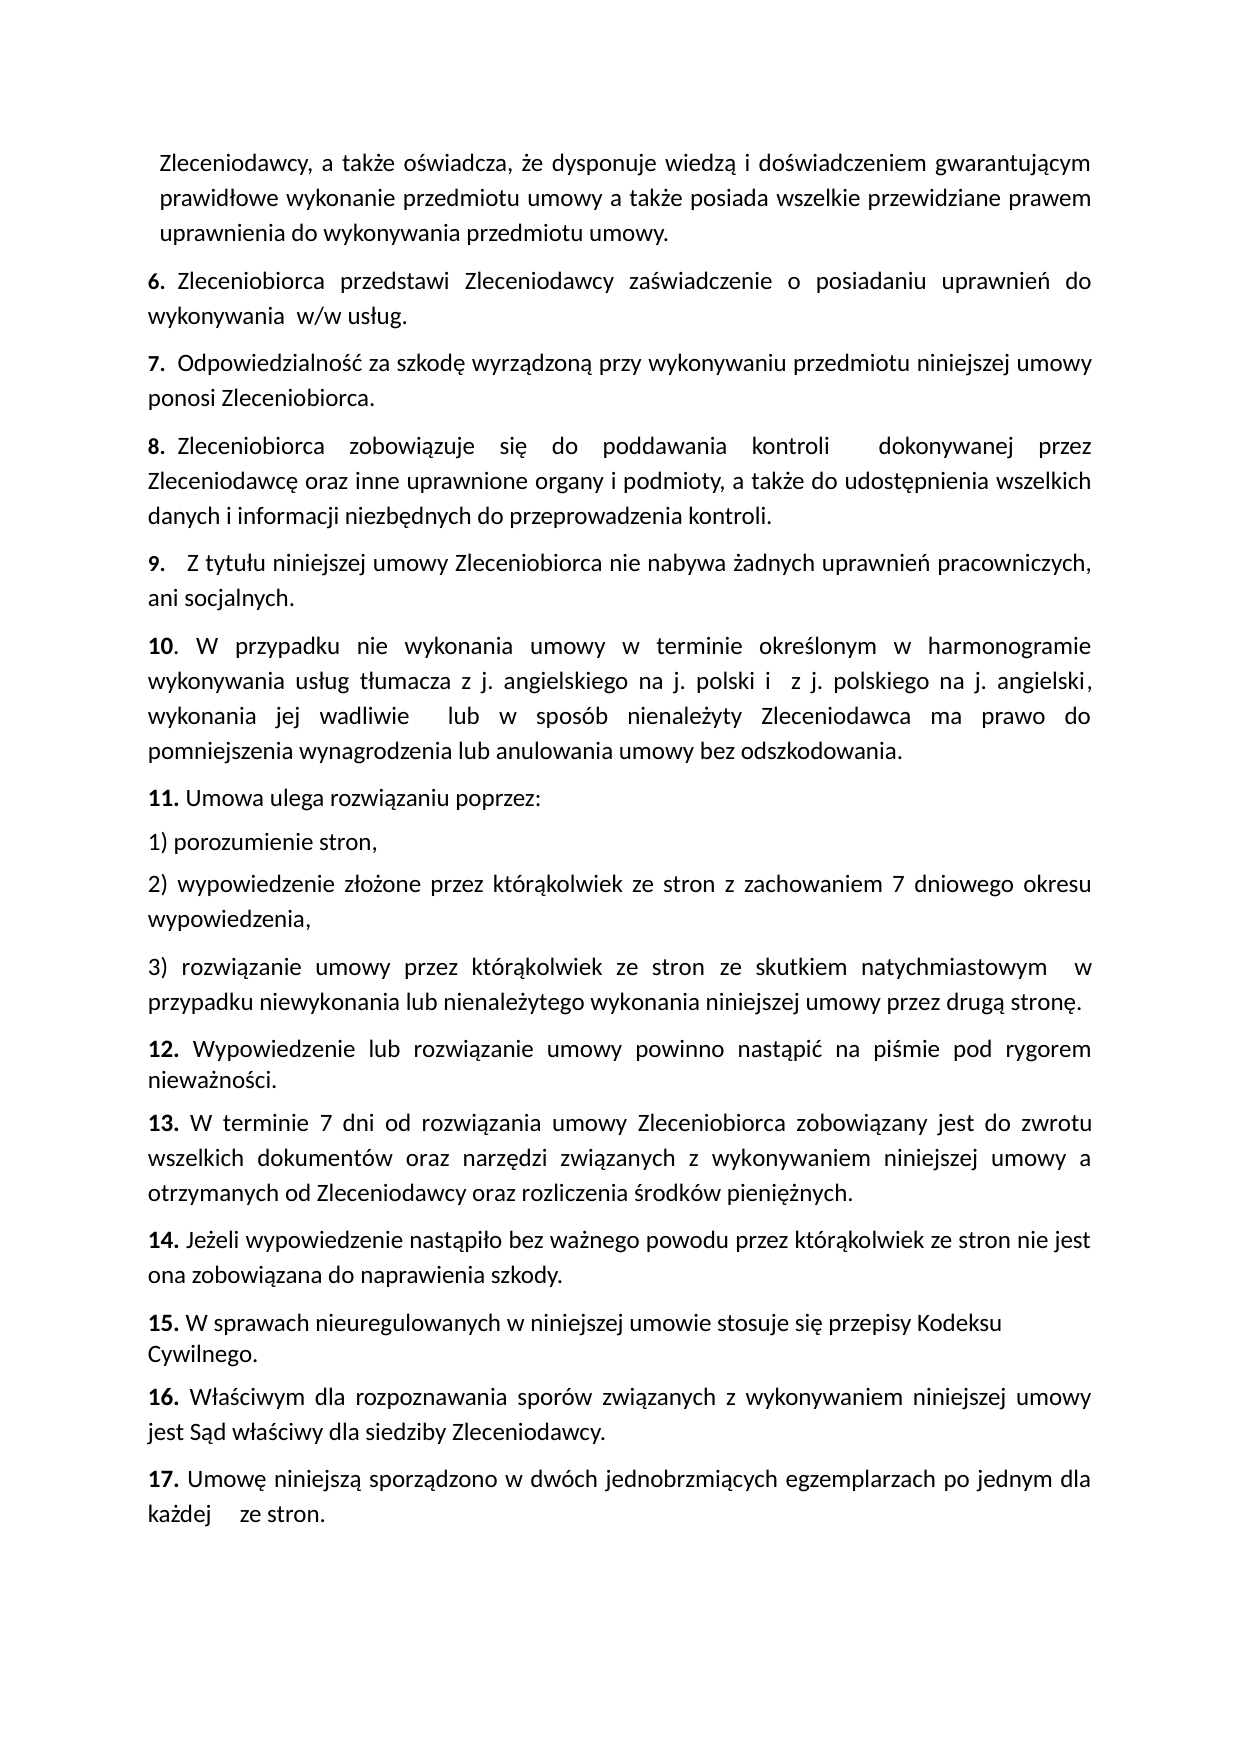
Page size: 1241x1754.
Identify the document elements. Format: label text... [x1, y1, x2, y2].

text 11. Umowa ulega rozwiązaniu poprzez: [148, 783, 1093, 813]
list Z tytułu niniejszej umowy Zleceniobiorca nie nabywa żadnych uprawnień pracowniczych, ani socjalnych. [148, 548, 1093, 613]
text 16. Właściwym dla rozpoznawania sporów związanych z wykonywaniem niniejszej umowy jest Sąd właściwy dla siedziby Zleceniodawcy. [148, 1381, 1093, 1446]
text 17. Umowę niniejszą sporządzono w dwóch jednobrzmiących egzemplarzach po jednym dla każdej ze stron. [148, 1463, 1093, 1529]
list Odpowiedzialność za szkodę wyrządzoną przy wykonywaniu przedmiotu niniejszej umowy ponosi Zleceniobiorca. [148, 348, 1093, 413]
text 12. Wypowiedzenie lub rozwiązanie umowy powinno nastąpić na piśmie pod rygorem nieważności. [148, 1034, 1093, 1095]
text 10. W przypadku nie wykonania umowy w terminie określonym w harmonogramie wykonywania usług tłumacza z j. angielskiego na j. polski i z j. polskiego na j. angielski, wykonania jej wadliwie lub w sposób nienależyty Zleceniodawca ma prawo do pomniejszenia wynagrodzenia lub anulowania umowy bez odszkodowania. [148, 630, 1093, 766]
list Zleceniobiorca przedstawi Zleceniodawcy zaświadczenie o posiadaniu uprawnień do wykonywania w/w usług. [148, 265, 1093, 331]
text 15. W sprawach nieuregulowanych w niniejszej umowie stosuje się przepisy Kodeksu Cywilnego. [148, 1307, 1093, 1368]
text 1) porozumienie stron, [148, 826, 1093, 856]
text 13. W terminie 7 dni od rozwiązania umowy Zleceniobiorca zobowiązany jest do zwrotu wszelkich dokumentów oraz narzędzi związanych z wykonywaniem niniejszej umowy a otrzymanych od Zleceniodawcy oraz rozliczenia środków pieniężnych. [148, 1107, 1093, 1208]
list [159, 148, 1093, 248]
text 14. Jeżeli wypowiedzenie nastąpiło bez ważnego powodu przez którąkolwiek ze stron nie jest ona zobowiązana do naprawienia szkody. [148, 1225, 1093, 1290]
list Zleceniobiorca zobowiązuje się do poddawania kontroli dokonywanej przez Zleceniodawcę oraz inne uprawnione organy i podmioty, a także do udostępnienia wszelkich danych i informacji niezbędnych do przeprowadzenia kontroli. [148, 430, 1093, 531]
text 3) rozwiązanie umowy przez którąkolwiek ze stron ze skutkiem natychmiastowym w przypadku niewykonania lub nienależytego wykonania niniejszej umowy przez drugą stronę. [148, 951, 1093, 1017]
text 2) wypowiedzenie złożone przez którąkolwiek ze stron z zachowaniem 7 dniowego okresu wypowiedzenia, [148, 869, 1093, 934]
